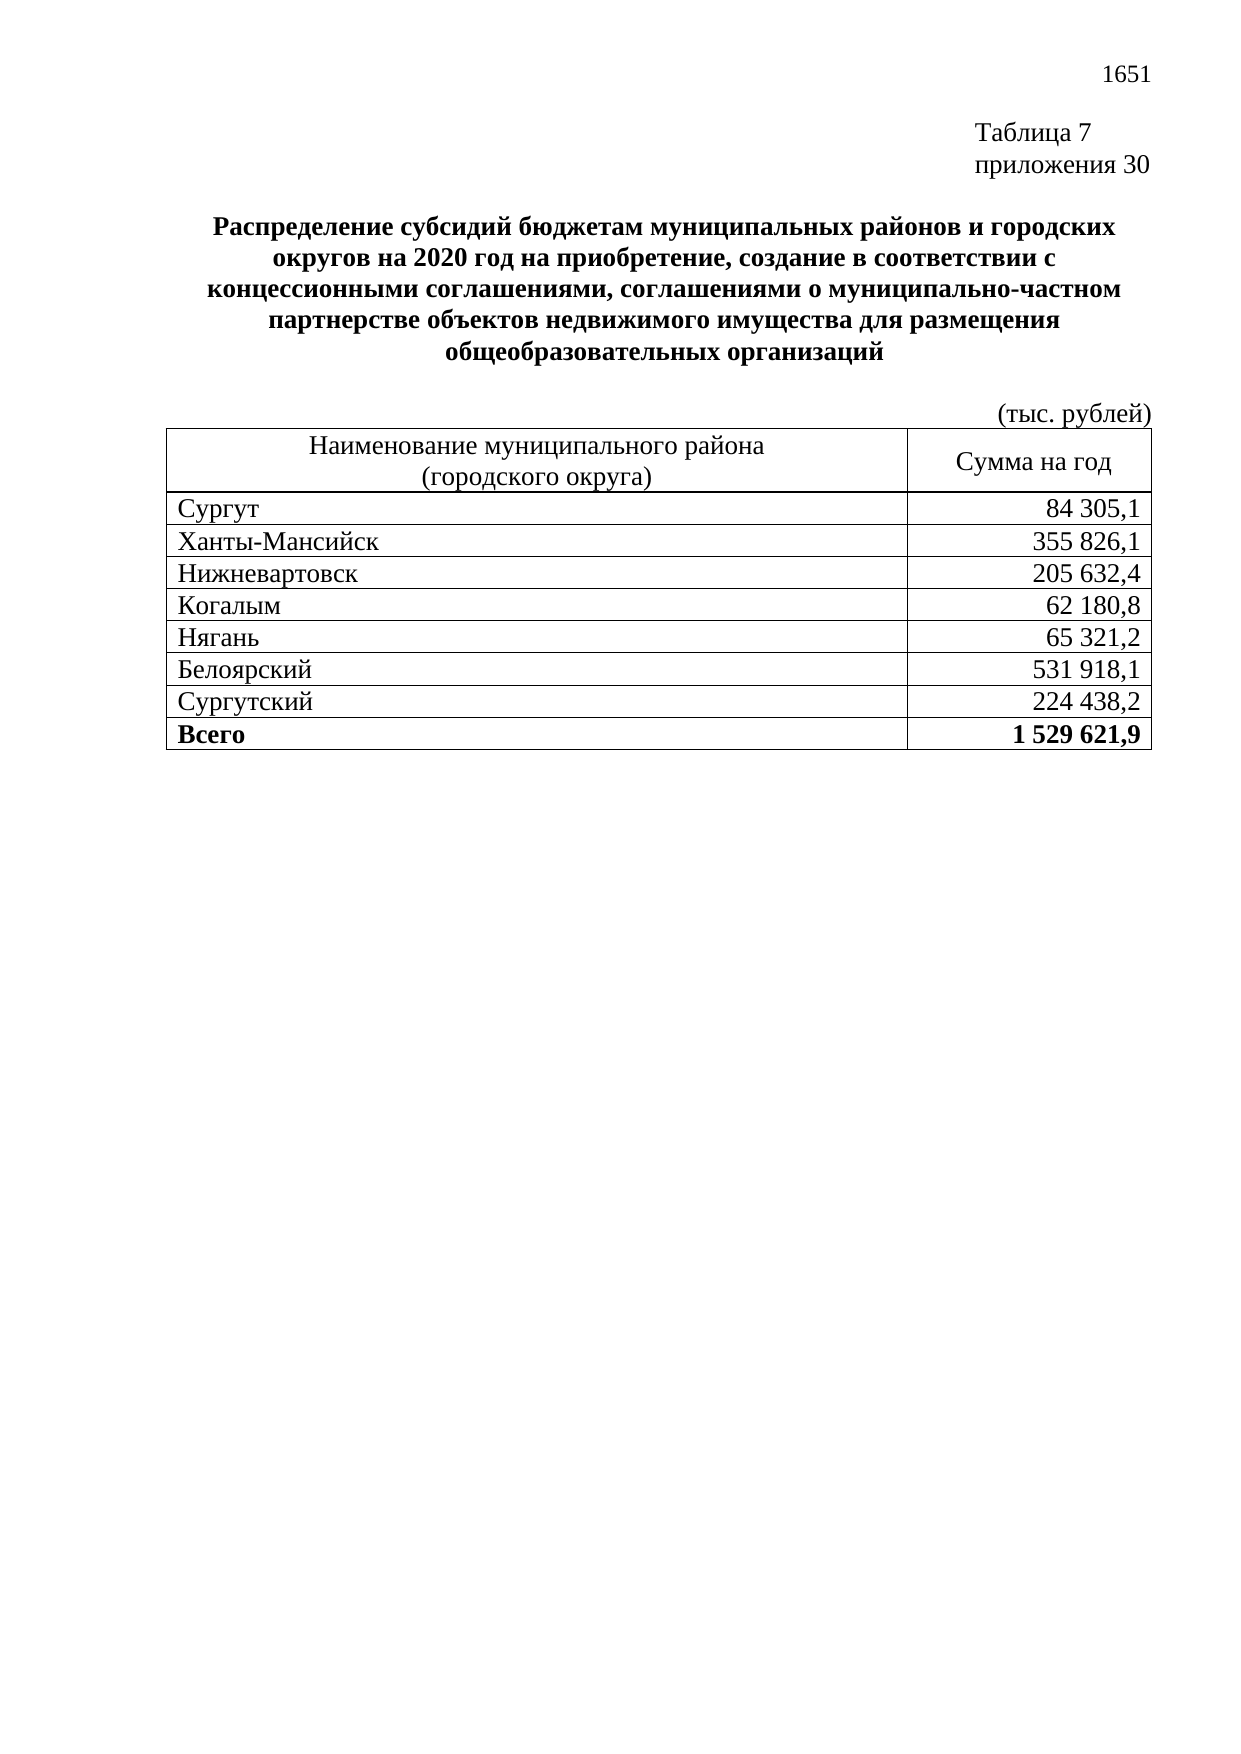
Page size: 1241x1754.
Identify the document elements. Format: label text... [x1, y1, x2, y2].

text приложения 30 [974, 148, 1152, 179]
table_cell 62 180,8 [908, 589, 1151, 620]
table_cell Ханты-Мансийск [167, 525, 907, 556]
table_cell Нижневартовск [167, 557, 907, 588]
table_cell Сургут [167, 493, 907, 523]
table_cell 355 826,1 [908, 525, 1151, 556]
table_cell 224 438,2 [908, 686, 1151, 717]
table_cell 531 918,1 [908, 653, 1151, 684]
table_cell Белоярский [167, 653, 907, 684]
table_header Сумма на год [908, 429, 1151, 491]
table_header Наименование муниципального района (городского округа) [167, 429, 907, 491]
table_cell 205 632,4 [908, 557, 1151, 588]
table_cell Всего [167, 718, 907, 749]
text Распределение субсидий бюджетам муниципальных районов и городских округов на 2020 год на приобретение, создание в соответствии с концессионными соглашениями, соглашениями о муниципально-частном партнерстве объектов недвижимого имущества для размещения общеобразовательных организаций [177, 210, 1152, 366]
table_cell 84 305,1 [908, 493, 1151, 523]
text (тыс. рублей) [177, 397, 1152, 428]
table_cell Нягань [167, 621, 907, 652]
text Таблица 7 [974, 117, 1152, 148]
table_cell 1 529 621,9 [908, 718, 1151, 749]
table_cell Сургутский [167, 686, 907, 717]
table_cell Когалым [167, 589, 907, 620]
table_cell 65 321,2 [908, 621, 1151, 652]
